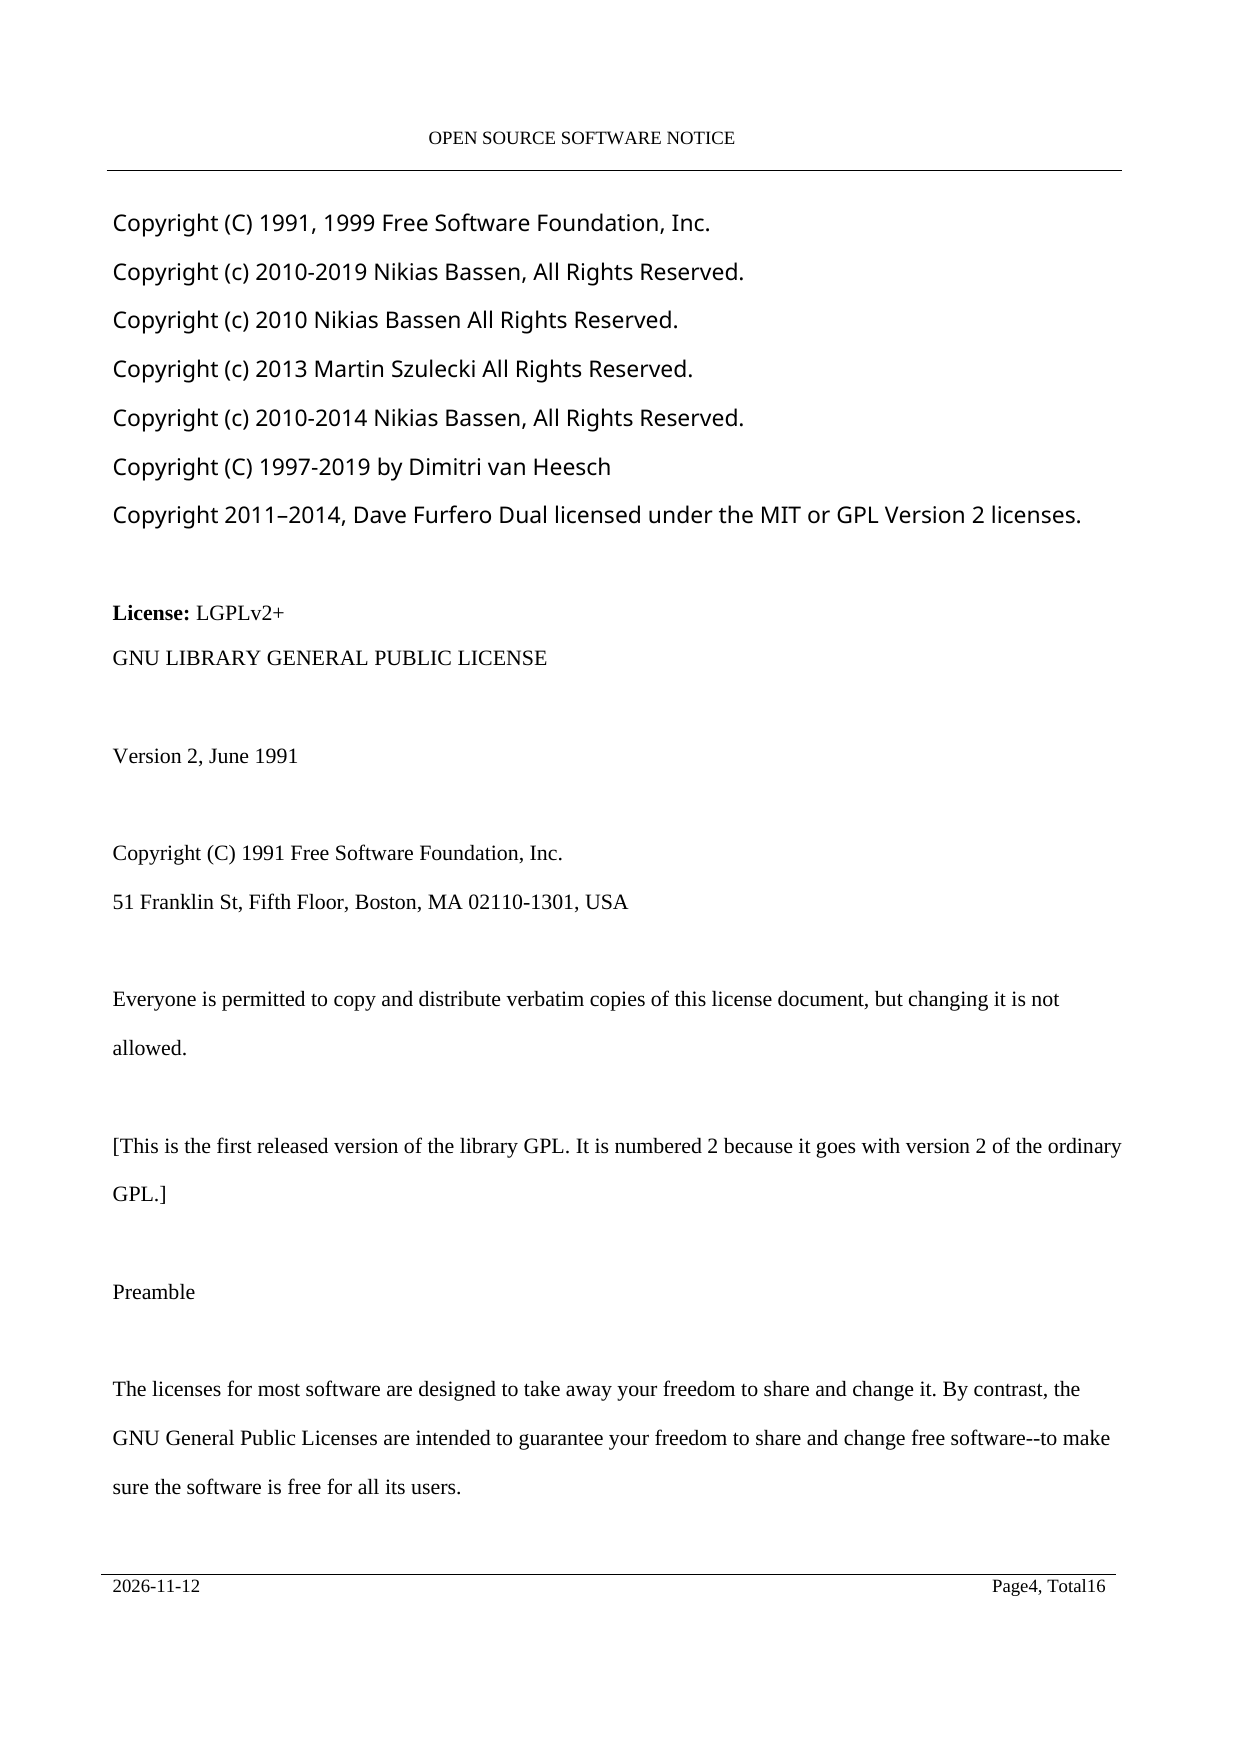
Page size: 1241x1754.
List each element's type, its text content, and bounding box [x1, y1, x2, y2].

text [112, 206, 1128, 580]
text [112, 641, 1128, 1503]
text License: LGPLv2+ [112, 596, 1128, 629]
